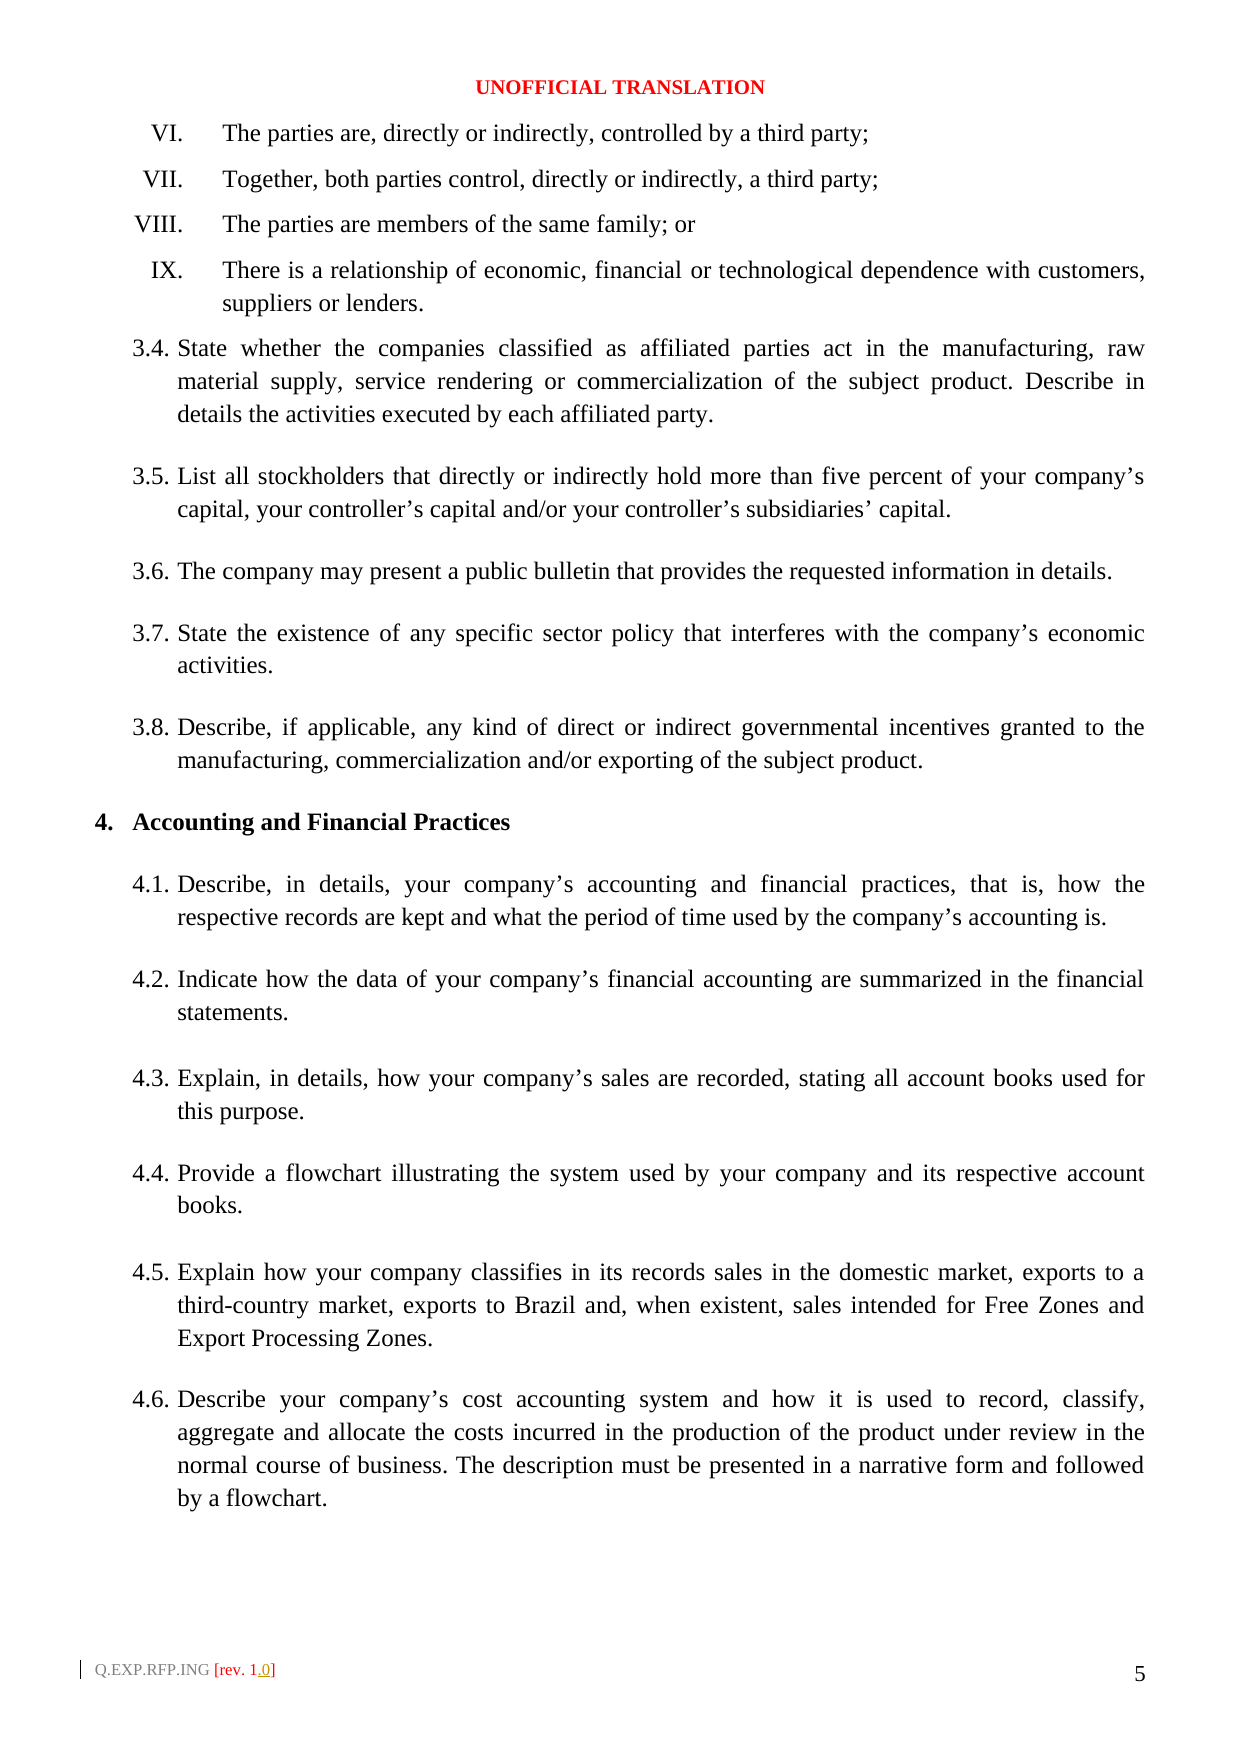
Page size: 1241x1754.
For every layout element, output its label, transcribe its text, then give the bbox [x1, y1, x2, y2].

list Describe your company’s cost accounting system and how it is used to record, classify, aggregate and allocate the costs incurred in the production of the product under review in the normal course of business. The description must be presented in a narrative form and followed by a flowchart. [132, 1384, 1146, 1512]
list There is a relationship of economic, financial or technological dependence with customers, suppliers or lenders. [183, 255, 1146, 316]
list State the existence of any specific sector policy that interferes with the company’s economic activities. [132, 618, 1146, 679]
list Indicate how the data of your company’s financial accounting are summarized in the financial statements. [132, 964, 1146, 1026]
list Accounting and Financial Practices [94, 807, 1146, 836]
list Describe, if applicable, any kind of direct or indirect governmental incentives granted to the manufacturing, commercialization and/or exporting of the subject product. [132, 712, 1146, 774]
list The parties are, directly or indirectly, controlled by a third party; [183, 118, 1146, 147]
list The parties are members of the same family; or [183, 209, 1146, 238]
list Provide a flowchart illustrating the system used by your company and its respective account books. [132, 1158, 1146, 1219]
list Describe, in details, your company’s accounting and financial practices, that is, how the respective records are kept and what the period of time used by the company’s accounting is. [132, 869, 1146, 931]
list Explain how your company classifies in its records sales in the domestic market, exports to a third-country market, exports to Brazil and, when existent, sales intended for Free Zones and Export Processing Zones. [132, 1257, 1146, 1351]
list State whether the companies classified as affiliated parties act in the manufacturing, raw material supply, service rendering or commercialization of the subject product. Describe in details the activities executed by each affiliated party. [132, 333, 1146, 428]
list Explain, in details, how your company’s sales are recorded, stating all account books used for this purpose. [132, 1063, 1146, 1124]
list The company may present a public bulletin that provides the requested information in details. [132, 556, 1146, 584]
list List all stockholders that directly or indirectly hold more than five percent of your company’s capital, your controller’s capital and/or your controller’s subsidiaries’ capital. [132, 461, 1146, 523]
list Together, both parties control, directly or indirectly, a third party; [183, 164, 1146, 192]
